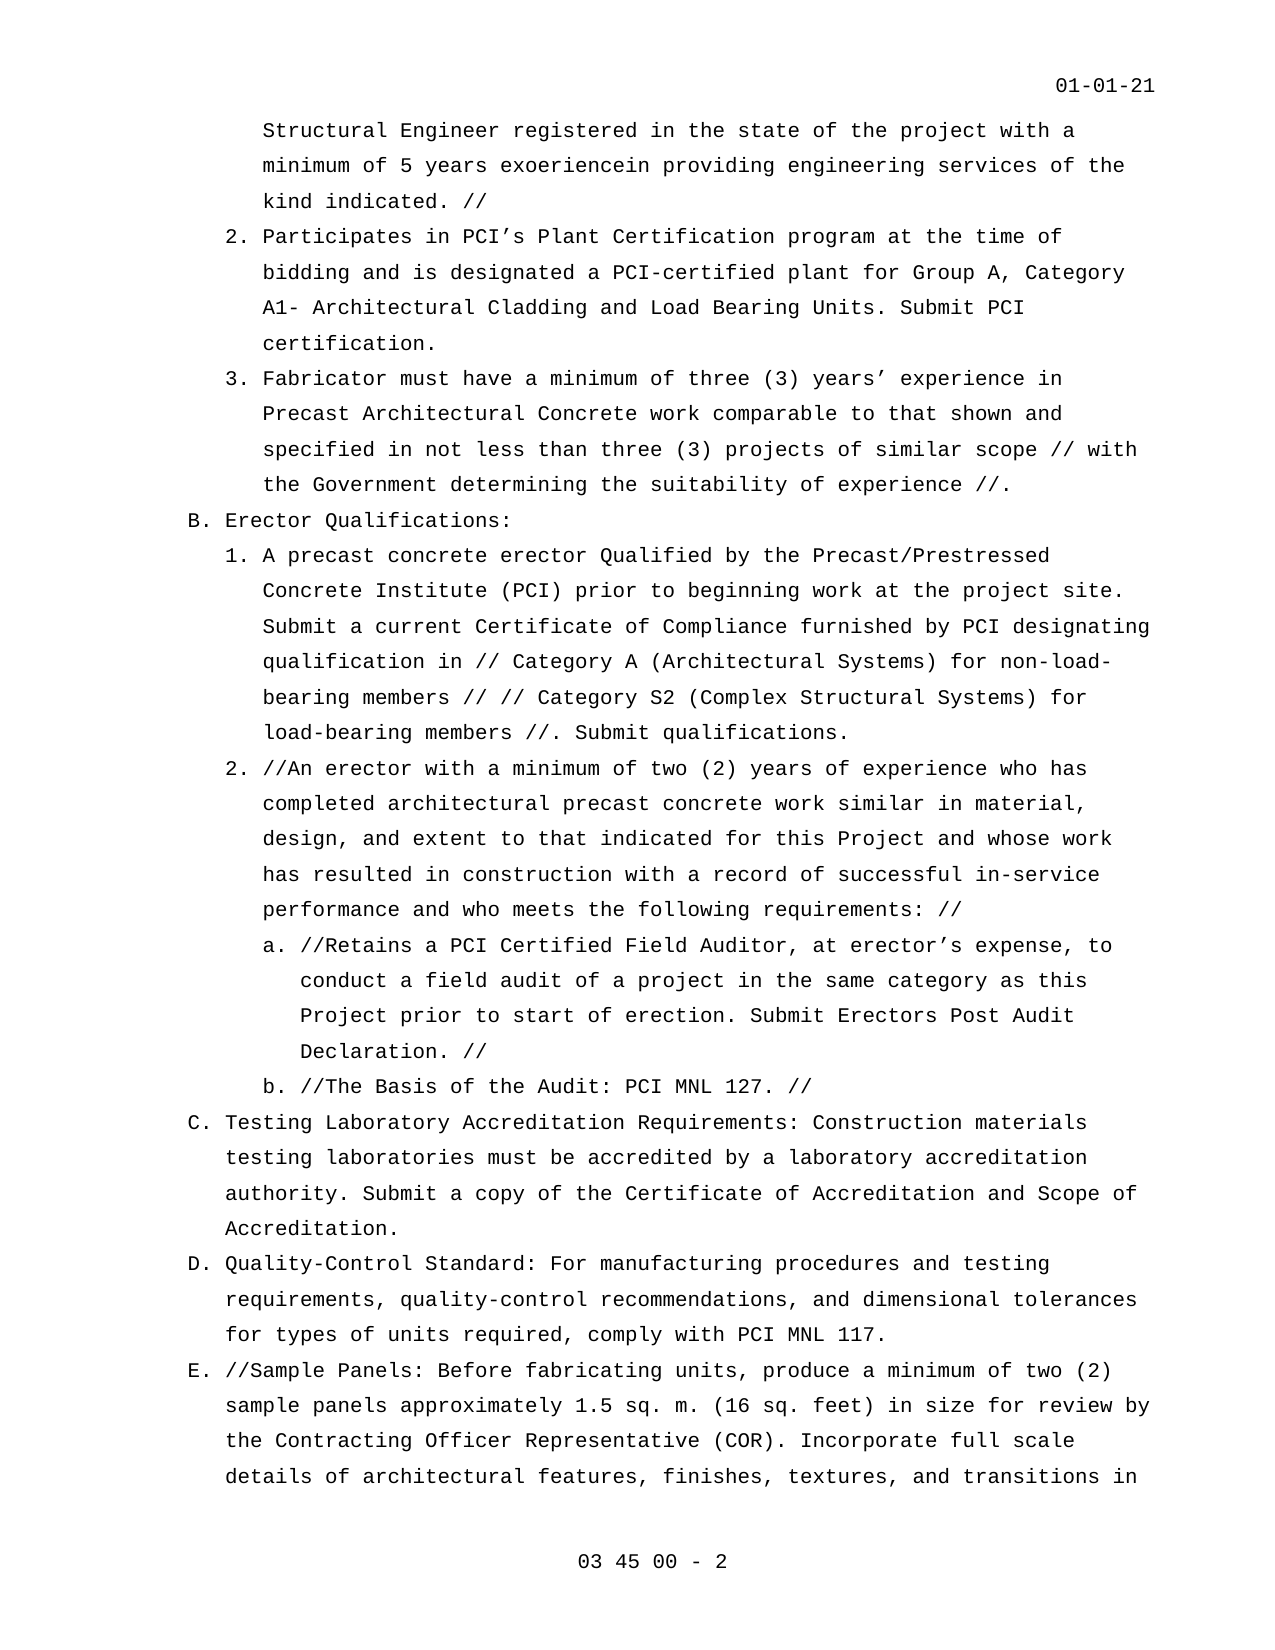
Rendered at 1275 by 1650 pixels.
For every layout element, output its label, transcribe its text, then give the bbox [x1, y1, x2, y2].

text //An erector with a minimum of two (2) years of experience who has completed architectural precast concrete work similar in material, design, and extent to that indicated for this Project and whose work has resulted in construction with a record of successful in-service performance and who meets the following requirements: // [225, 757, 1155, 923]
text Quality-Control Standard: For manufacturing procedures and testing requirements, quality-control recommendations, and dimensional tolerances for types of units required, comply with PCI MNL 117. [187, 1253, 1155, 1348]
text Testing Laboratory Accreditation Requirements: Construction materials testing laboratories must be accredited by a laboratory accreditation authority. Submit a copy of the Certificate of Accreditation and Scope of Accreditation. [187, 1112, 1155, 1242]
text A precast concrete erector Qualified by the Precast/Prestressed Concrete Institute (PCI) prior to beginning work at the project site. Submit a current Certificate of Compliance furnished by PCI designating qualification in // Category A (Architectural Systems) for non-load-bearing members // // Category S2 (Complex Structural Systems) for load-bearing members //. Submit qualifications. [225, 545, 1155, 746]
text Participates in PCI’s Plant Certification program at the time of bidding and is designated a PCI-certified plant for Group A, Category A1- Architectural Cladding and Load Bearing Units. Submit PCI certification. [225, 226, 1155, 356]
text //Retains a PCI Certified Field Auditor, at erector’s expense, to conduct a field audit of a project in the same category as this Project prior to start of erection. Submit Erectors Post Audit Declaration. // [262, 934, 1155, 1064]
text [187, 1359, 1155, 1489]
text Fabricator must have a minimum of three (3) years’ experience in Precast Architectural Concrete work comparable to that shown and specified in not less than three (3) projects of similar scope // with the Government determining the suitability of experience //. [225, 368, 1155, 498]
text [225, 120, 1155, 214]
text //The Basis of the Audit: PCI MNL 127. // [262, 1076, 1155, 1100]
text Erector Qualifications: [187, 509, 1155, 533]
